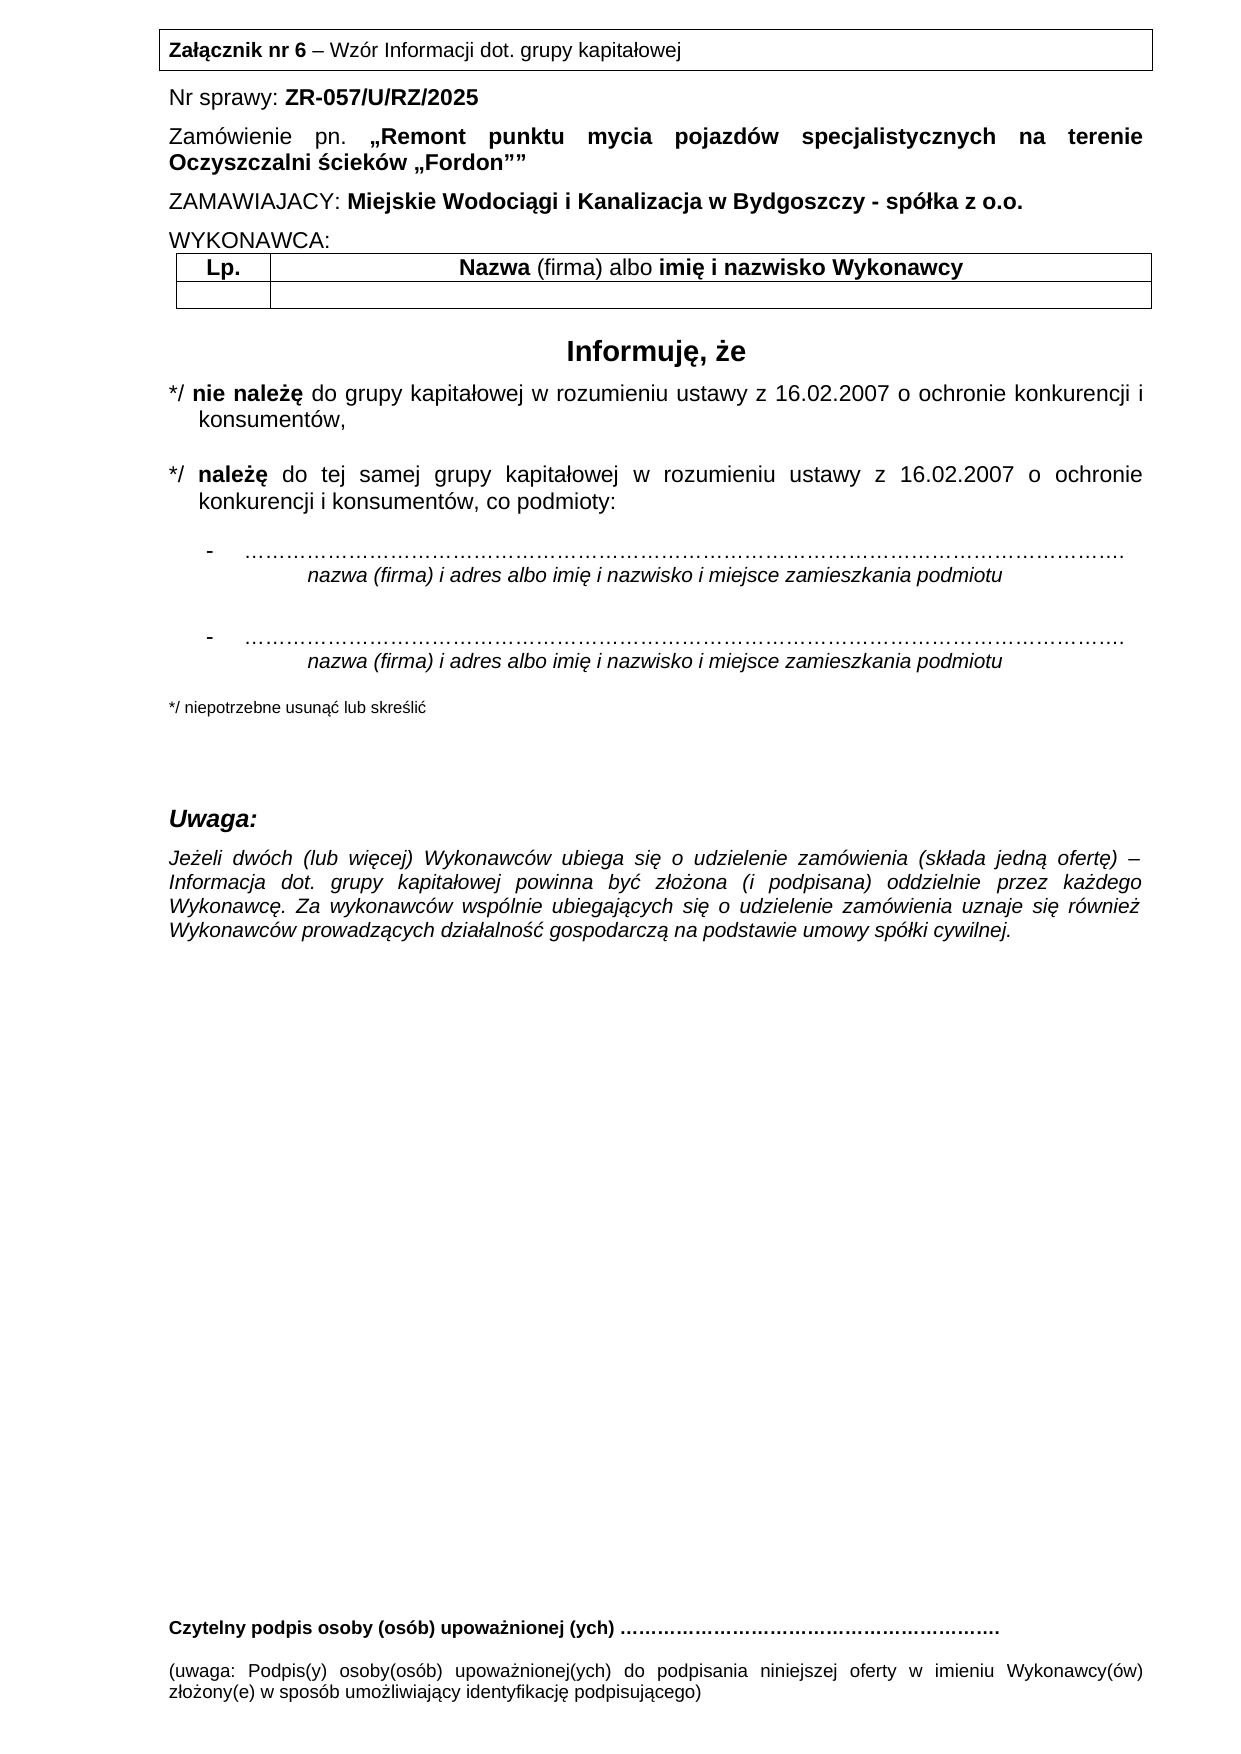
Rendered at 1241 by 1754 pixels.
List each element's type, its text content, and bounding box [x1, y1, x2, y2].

text Uwaga: [169, 804, 1144, 833]
table_cell [177, 282, 270, 308]
text */ nie należę do grupy kapitałowej w rozumieniu ustawy z 16.02.2007 o ochronie konkurencji i konsumentów, [169, 380, 1144, 433]
text ZAMAWIAJACY: Miejskie Wodociągi i Kanalizacja w Bydgoszczy - spółka z o.o. [169, 188, 1144, 214]
table_cell [271, 282, 1151, 308]
text */ należę do tej samej grupy kapitałowej w rozumieniu ustawy z 16.02.2007 o ochronie konkurencji i konsumentów, co podmioty: [169, 461, 1144, 514]
text Zamówienie pn. „Remont punktu mycia pojazdów specjalistycznych na terenie Oczyszczalni ścieków „Fordon”” [169, 123, 1144, 175]
text Załącznik nr 6 – Wzór Informacji dot. grupy kapitałowej [160, 30, 1152, 70]
table_header Nazwa (firma) albo imię i nazwisko Wykonawcy [271, 254, 1151, 281]
list ………………………………………………………………………………………………………………. [206, 625, 1144, 649]
text Nr sprawy: ZR-057/U/RZ/2025 [169, 84, 1144, 110]
text Jeżeli dwóch (lub więcej) Wykonawców ubiega się o udzielenie zamówienia (składa jedną ofertę) – Informacja dot. grupy kapitałowej powinna być złożona (i podpisana) oddzielnie przez każdego Wykonawcę. Za wykonawców wspólnie ubiegających się o udzielenie zamówienia uznaje się również Wykonawców prowadzących działalność gospodarczą na podstawie umowy spółki cywilnej. [169, 846, 1144, 941]
table_header Lp. [177, 254, 270, 281]
list ………………………………………………………………………………………………………………. [206, 539, 1144, 563]
text WYKONAWCA: [169, 227, 1144, 253]
text nazwa (firma) i adres albo imię i nazwisko i miejsce zamieszkania podmiotu [169, 563, 1144, 587]
text */ niepotrzebne usunąć lub skreślić [169, 698, 1144, 717]
text nazwa (firma) i adres albo imię i nazwisko i miejsce zamieszkania podmiotu [169, 649, 1144, 673]
list Informuję, że [169, 334, 1144, 367]
